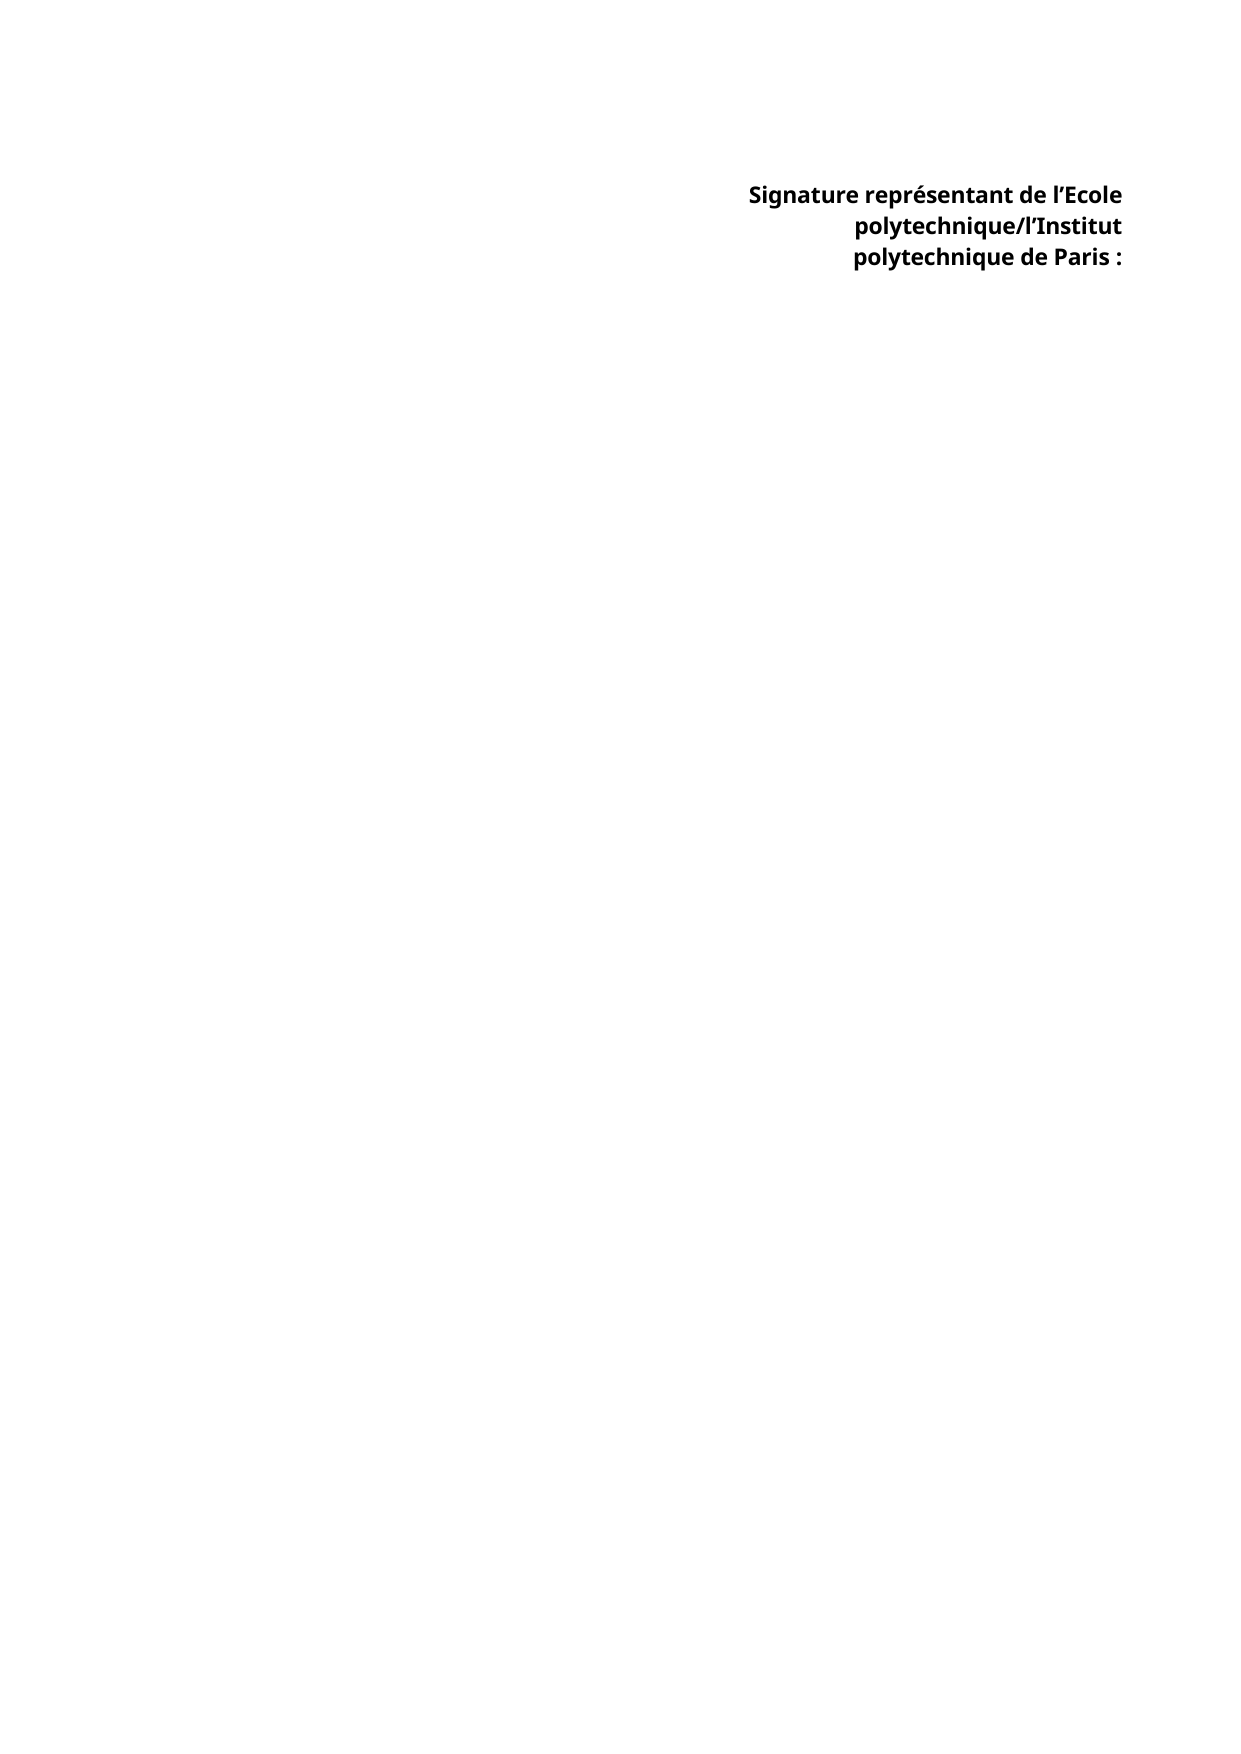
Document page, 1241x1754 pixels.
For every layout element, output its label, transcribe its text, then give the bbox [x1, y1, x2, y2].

text Signature représentant de l’Ecole polytechnique/l’Institut polytechnique de Paris : [162, 179, 1122, 273]
